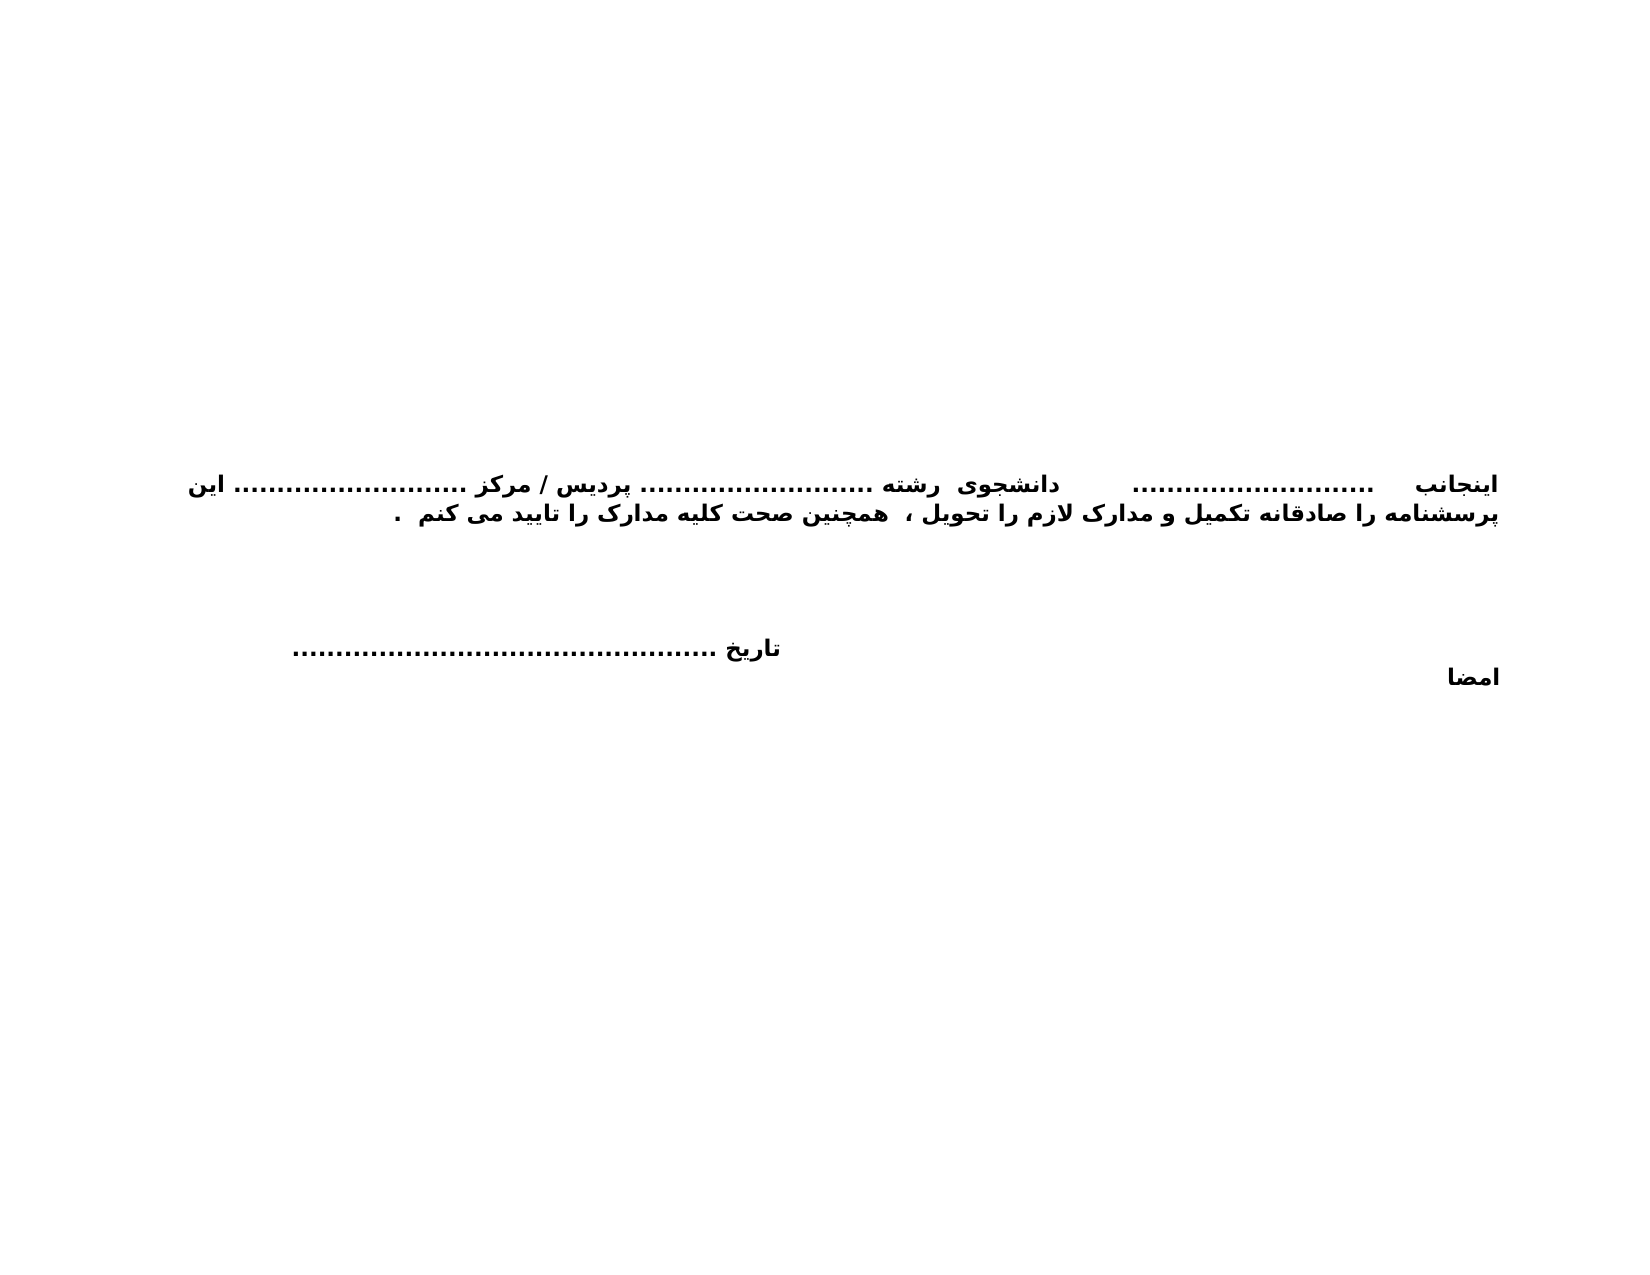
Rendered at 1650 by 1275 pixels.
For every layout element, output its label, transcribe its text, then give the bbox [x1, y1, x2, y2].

text تاریخ ................................................. امضا [150, 635, 1500, 691]
text اینجانب ............................ دانشجوی رشته ........................... پردیس / مرکز ........................... این پرسشنامه را صادقانه تکمیل و مدارک لازم را تحویل ، همچنین صحت کلیه مدارک را تایید می کنم . [150, 471, 1500, 526]
